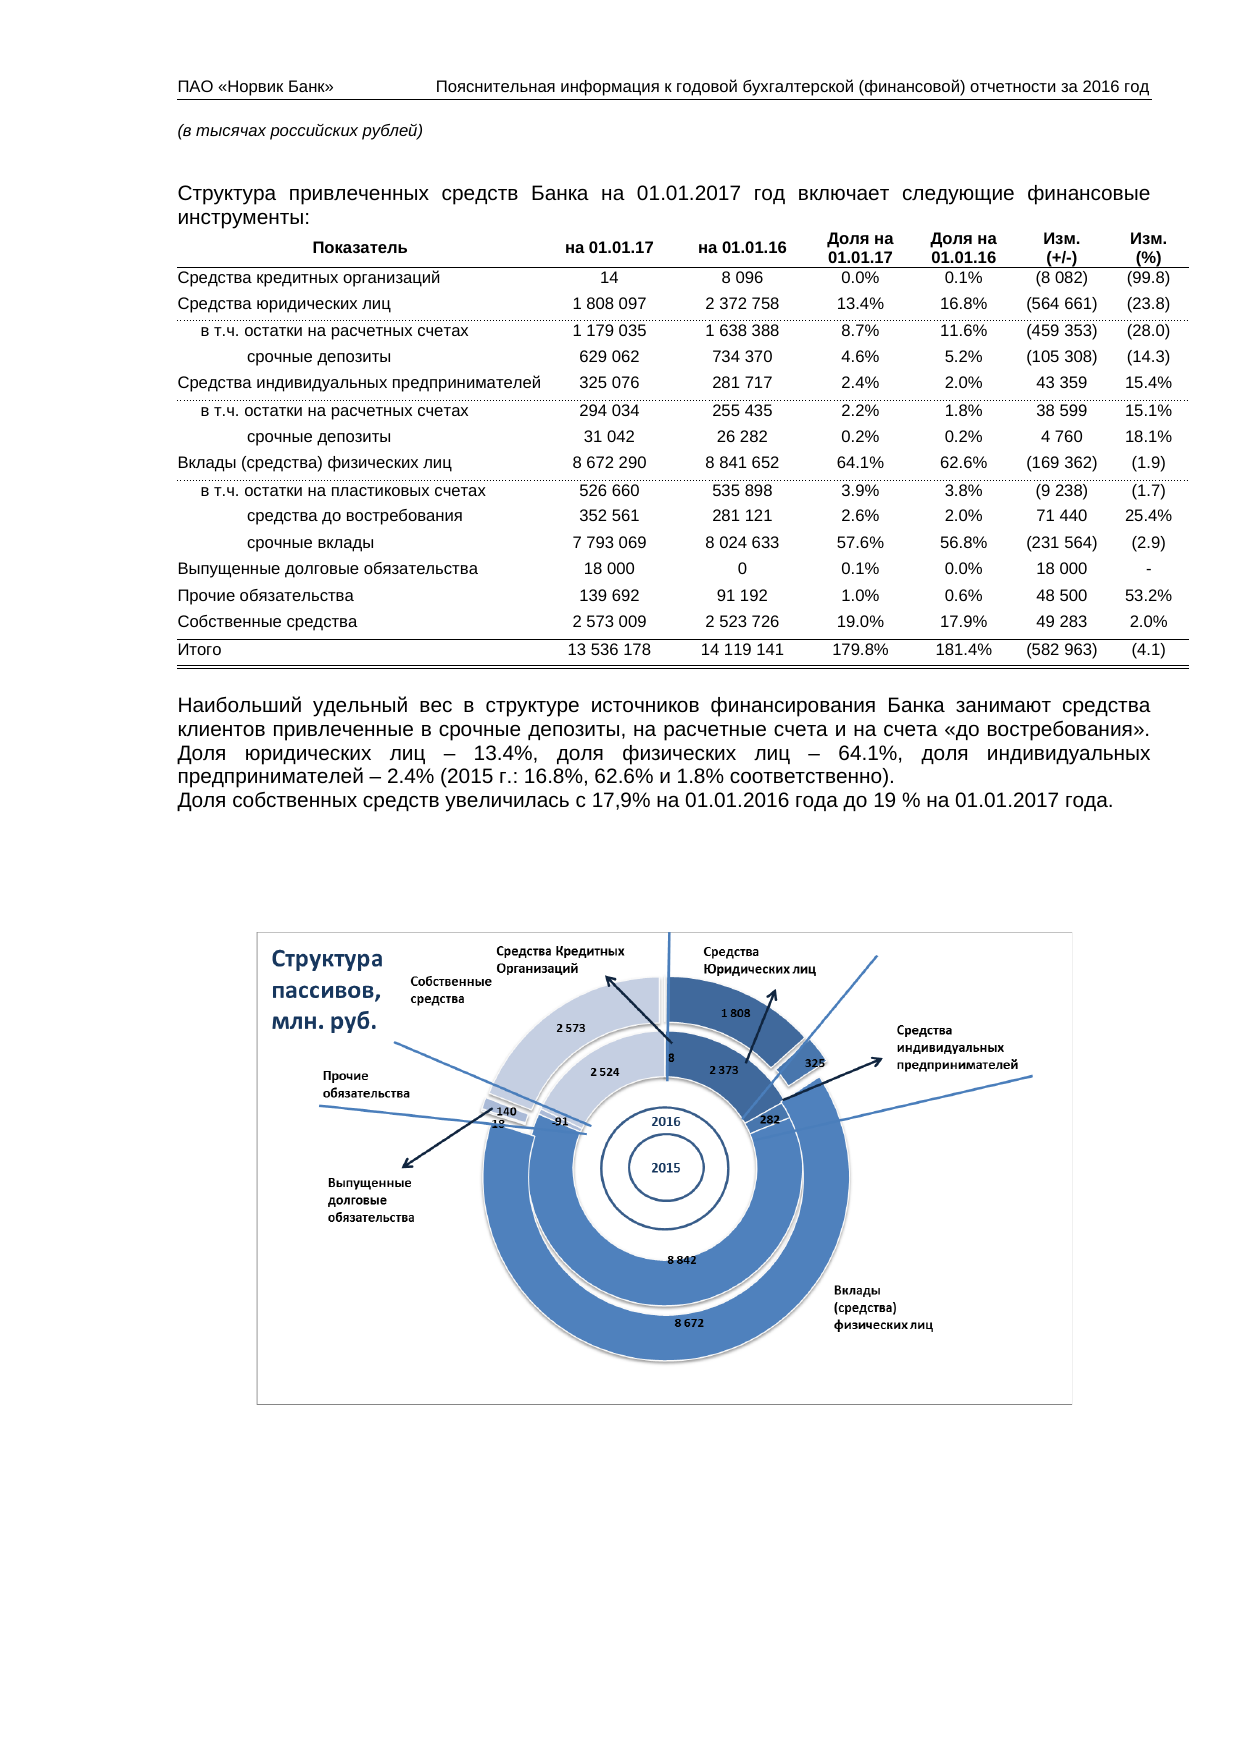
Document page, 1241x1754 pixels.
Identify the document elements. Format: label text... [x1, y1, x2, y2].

table_cell 31 042 [543, 426, 676, 453]
table_cell (9 238) [1015, 480, 1108, 506]
table_cell средства до востребования [177, 506, 543, 533]
table_cell 294 034 [543, 400, 676, 426]
table_cell 8.7% [809, 320, 912, 347]
table_cell 2.2% [809, 400, 912, 426]
table_cell срочные депозиты [177, 347, 543, 373]
table_cell (14.3) [1108, 347, 1189, 373]
table_header Доля на 01.01.16 [912, 229, 1015, 267]
table_header Изм. (+/-) [1015, 229, 1108, 267]
table_cell 8 096 [676, 268, 809, 293]
text Наибольший удельный вес в структуре источников финансирования Банка занимают средства клиентов привлеченные в срочные депозиты, на расчетные счета и на счета «до востребования». Доля юридических лиц – 13.4%, доля физических лиц – 64.1%, доля индивидуальных предпринимателей – 2.4% (2015 г.: 16.8%, 62.6% и 1.8% соответственно). [177, 692, 1152, 788]
table_cell 18 000 [1015, 559, 1108, 586]
table_cell (1.7) [1108, 480, 1189, 506]
table_cell 2.4% [809, 373, 912, 400]
table_cell 3.8% [912, 480, 1015, 506]
table_cell 26 282 [676, 426, 809, 453]
table_cell 13.4% [809, 294, 912, 320]
table_cell срочные вклады [177, 533, 543, 559]
table_cell 64.1% [809, 453, 912, 479]
table_cell (99.8) [1108, 268, 1189, 293]
table_cell (105 308) [1015, 347, 1108, 373]
table_cell 2.0% [1108, 612, 1189, 639]
table_cell в т.ч. остатки на расчетных счетах [177, 320, 543, 347]
table_cell (4.1) [1108, 640, 1189, 665]
table_cell 4.6% [809, 347, 912, 373]
table_cell 17.9% [912, 612, 1015, 639]
table_cell 1 638 388 [676, 320, 809, 347]
table_cell 14 119 141 [676, 640, 809, 665]
table_cell 0.0% [912, 559, 1015, 586]
table_cell в т.ч. остатки на расчетных счетах [177, 400, 543, 426]
table_cell 53.2% [1108, 586, 1189, 612]
table_header Доля на 01.01.17 [809, 229, 912, 267]
table_cell (459 353) [1015, 320, 1108, 347]
table_header на 01.01.17 [543, 229, 676, 267]
table_cell 1 808 097 [543, 294, 676, 320]
table_cell 91 192 [676, 586, 809, 612]
table_cell 43 359 [1015, 373, 1108, 400]
table_cell 7 793 069 [543, 533, 676, 559]
table_cell (1.9) [1108, 453, 1189, 479]
table_cell (231 564) [1015, 533, 1108, 559]
table_cell 352 561 [543, 506, 676, 533]
table_cell 62.6% [912, 453, 1015, 479]
table_cell 2 523 726 [676, 612, 809, 639]
table_cell 71 440 [1015, 506, 1108, 533]
table_cell 629 062 [543, 347, 676, 373]
table_cell 0.2% [912, 426, 1015, 453]
table_cell (582 963) [1015, 640, 1108, 665]
table_cell 38 599 [1015, 400, 1108, 426]
table_cell 13 536 178 [543, 640, 676, 665]
table_cell 0.0% [809, 268, 912, 293]
table_cell срочные депозиты [177, 426, 543, 453]
table_cell 49 283 [1015, 612, 1108, 639]
table_cell 255 435 [676, 400, 809, 426]
table_cell 48 500 [1015, 586, 1108, 612]
table_cell Вклады (средства) физических лиц [177, 453, 543, 479]
table_cell 1.8% [912, 400, 1015, 426]
table_cell (23.8) [1108, 294, 1189, 320]
table_cell 281 121 [676, 506, 809, 533]
table_cell 57.6% [809, 533, 912, 559]
table_cell Средства индивидуальных предпринимателей [177, 373, 543, 400]
table_cell Прочие обязательства [177, 586, 543, 612]
table_cell Средства юридических лиц [177, 294, 543, 320]
table_cell 15.1% [1108, 400, 1189, 426]
table_cell 281 717 [676, 373, 809, 400]
table_cell 11.6% [912, 320, 1015, 347]
table_cell 0.2% [809, 426, 912, 453]
table_cell 8 672 290 [543, 453, 676, 479]
table_cell 325 076 [543, 373, 676, 400]
table_header на 01.01.16 [676, 229, 809, 267]
table_cell 14 [543, 268, 676, 293]
table_cell 0.1% [912, 268, 1015, 293]
table_cell 4 760 [1015, 426, 1108, 453]
table_cell Итого [177, 640, 543, 665]
table_cell 179.8% [809, 640, 912, 665]
table_cell (564 661) [1015, 294, 1108, 320]
table_cell 19.0% [809, 612, 912, 639]
table_cell 18 000 [543, 559, 676, 586]
table_cell 8 024 633 [676, 533, 809, 559]
table_cell 8 841 652 [676, 453, 809, 479]
table_cell Собственные средства [177, 612, 543, 639]
table_header Показатель [177, 229, 543, 267]
picture [256, 932, 1073, 1405]
table_cell 0.1% [809, 559, 912, 586]
table_cell 734 370 [676, 347, 809, 373]
table_cell 535 898 [676, 480, 809, 506]
table_cell 15.4% [1108, 373, 1189, 400]
table_cell 18.1% [1108, 426, 1189, 453]
table_cell 56.8% [912, 533, 1015, 559]
table_header Изм. (%) [1108, 229, 1189, 267]
table_cell 139 692 [543, 586, 676, 612]
table_cell (169 362) [1015, 453, 1108, 479]
table_cell 0.6% [912, 586, 1015, 612]
table_cell 1 179 035 [543, 320, 676, 347]
table_cell (2.9) [1108, 533, 1189, 559]
table_cell (8 082) [1015, 268, 1108, 293]
table_cell 2.0% [912, 373, 1015, 400]
table_cell 5.2% [912, 347, 1015, 373]
table_cell 16.8% [912, 294, 1015, 320]
table_cell 2.6% [809, 506, 912, 533]
table_cell 1.0% [809, 586, 912, 612]
table_cell 3.9% [809, 480, 912, 506]
table_cell (28.0) [1108, 320, 1189, 347]
table_cell Средства кредитных организаций [177, 268, 543, 293]
table_cell 526 660 [543, 480, 676, 506]
table_cell в т.ч. остатки на пластиковых счетах [177, 480, 543, 506]
table_cell 2.0% [912, 506, 1015, 533]
table_cell 2 372 758 [676, 294, 809, 320]
table_cell 181.4% [912, 640, 1015, 665]
table_cell 25.4% [1108, 506, 1189, 533]
text Доля собственных средств увеличилась с 17,9% на 01.01.2016 года до 19 % на 01.01.2017 года. [177, 788, 1152, 812]
table_cell 2 573 009 [543, 612, 676, 639]
table_cell Выпущенные долговые обязательства [177, 559, 543, 586]
table_cell - [1108, 559, 1189, 586]
text Структура привлеченных средств Банка на 01.01.2017 год включает следующие финансовые инструменты: [177, 181, 1152, 229]
table_cell 0 [676, 559, 809, 586]
